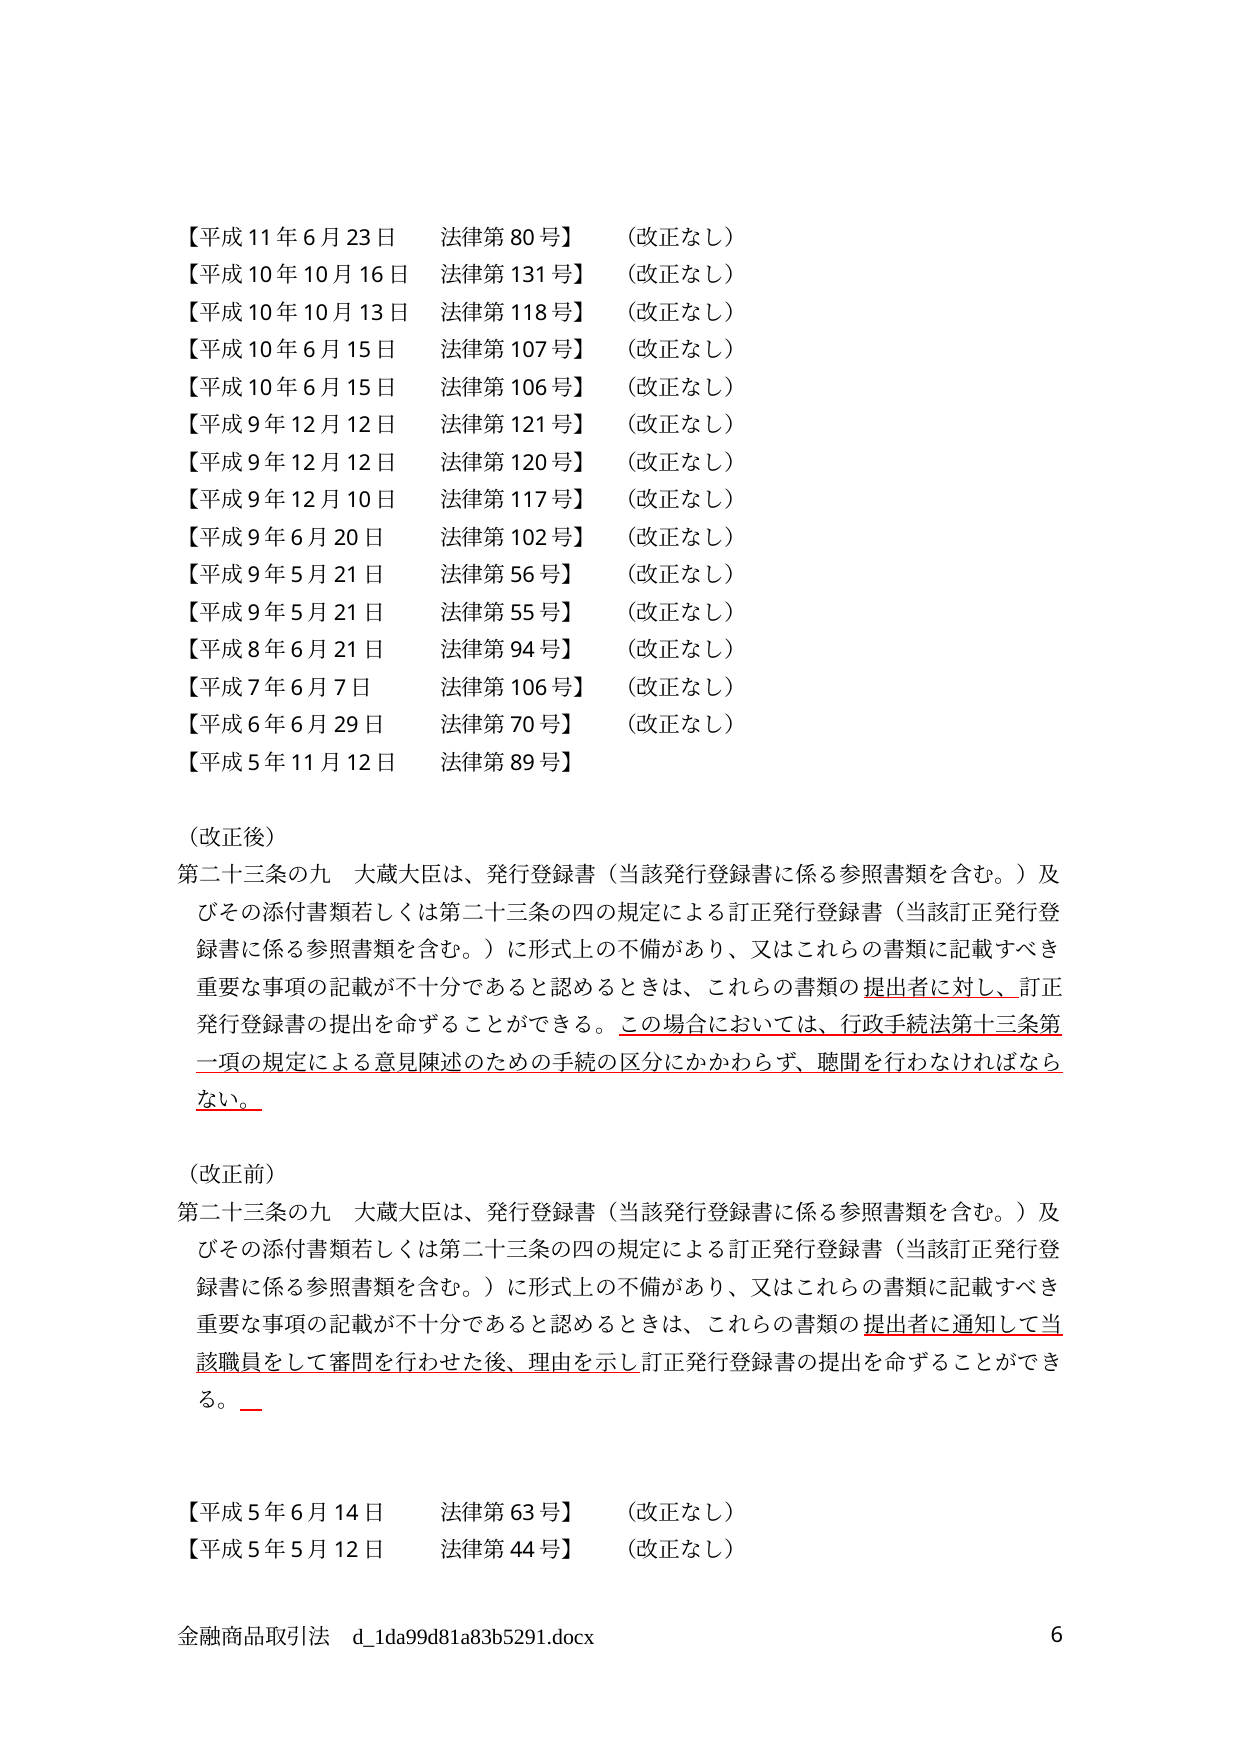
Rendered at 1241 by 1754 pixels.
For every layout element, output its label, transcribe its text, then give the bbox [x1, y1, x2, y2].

text 【平成5年6月14日 法律第63号】 （改正なし） [177, 1492, 1063, 1529]
text 【平成9年12月10日 法律第117号】 （改正なし） [177, 479, 1063, 517]
text 【平成9年12月12日 法律第120号】 （改正なし） [177, 442, 1063, 479]
text 【平成9年5月21日 法律第55号】 （改正なし） [177, 592, 1063, 629]
text 【平成10年6月15日 法律第106号】 （改正なし） [177, 367, 1063, 404]
text 【平成9年5月21日 法律第56号】 （改正なし） [177, 554, 1063, 592]
text 【平成7年6月7日 法律第106号】 （改正なし） [177, 667, 1063, 704]
text 第二十三条の九 大蔵大臣は、発行登録書（当該発行登録書に係る参照書類を含む。）及びその添付書類若しくは第二十三条の四の規定による訂正発行登録書（当該訂正発行登録書に係る参照書類を含む。）に形式上の不備があり、又はこれらの書類に記載すべき重要な事項の記載が不十分であると認めるときは、これらの書類の提出者に対し、訂正発行登録書の提出を命ずることができる。この場合においては、行政手続法第十三条第一項の規定による意見陳述のための手続の区分にかかわらず、聴聞を行わなければならない。 [177, 854, 1063, 1117]
text 【平成10年10月16日 法律第131号】 （改正なし） [177, 254, 1063, 292]
text （改正後） [177, 817, 1063, 854]
text 【平成9年12月12日 法律第121号】 （改正なし） [177, 404, 1063, 442]
text 第二十三条の九 大蔵大臣は、発行登録書（当該発行登録書に係る参照書類を含む。）及びその添付書類若しくは第二十三条の四の規定による訂正発行登録書（当該訂正発行登録書に係る参照書類を含む。）に形式上の不備があり、又はこれらの書類に記載すべき重要な事項の記載が不十分であると認めるときは、これらの書類の提出者に通知して当該職員をして審問を行わせた後、理由を示し訂正発行登録書の提出を命ずることができる。 [177, 1192, 1063, 1417]
text （改正前） [177, 1154, 1063, 1192]
text 【平成10年10月13日 法律第118号】 （改正なし） [177, 292, 1063, 329]
text 【平成10年6月15日 法律第107号】 （改正なし） [177, 329, 1063, 367]
text 【平成6年6月29日 法律第70号】 （改正なし） [177, 704, 1063, 742]
text 【平成5年11月12日 法律第89号】 [177, 742, 1063, 779]
text 【平成8年6月21日 法律第94号】 （改正なし） [177, 629, 1063, 667]
text 【平成5年5月12日 法律第44号】 （改正なし） [177, 1529, 1063, 1567]
text 【平成9年6月20日 法律第102号】 （改正なし） [177, 517, 1063, 554]
text 【平成11年6月23日 法律第80号】 （改正なし） [177, 217, 1063, 254]
